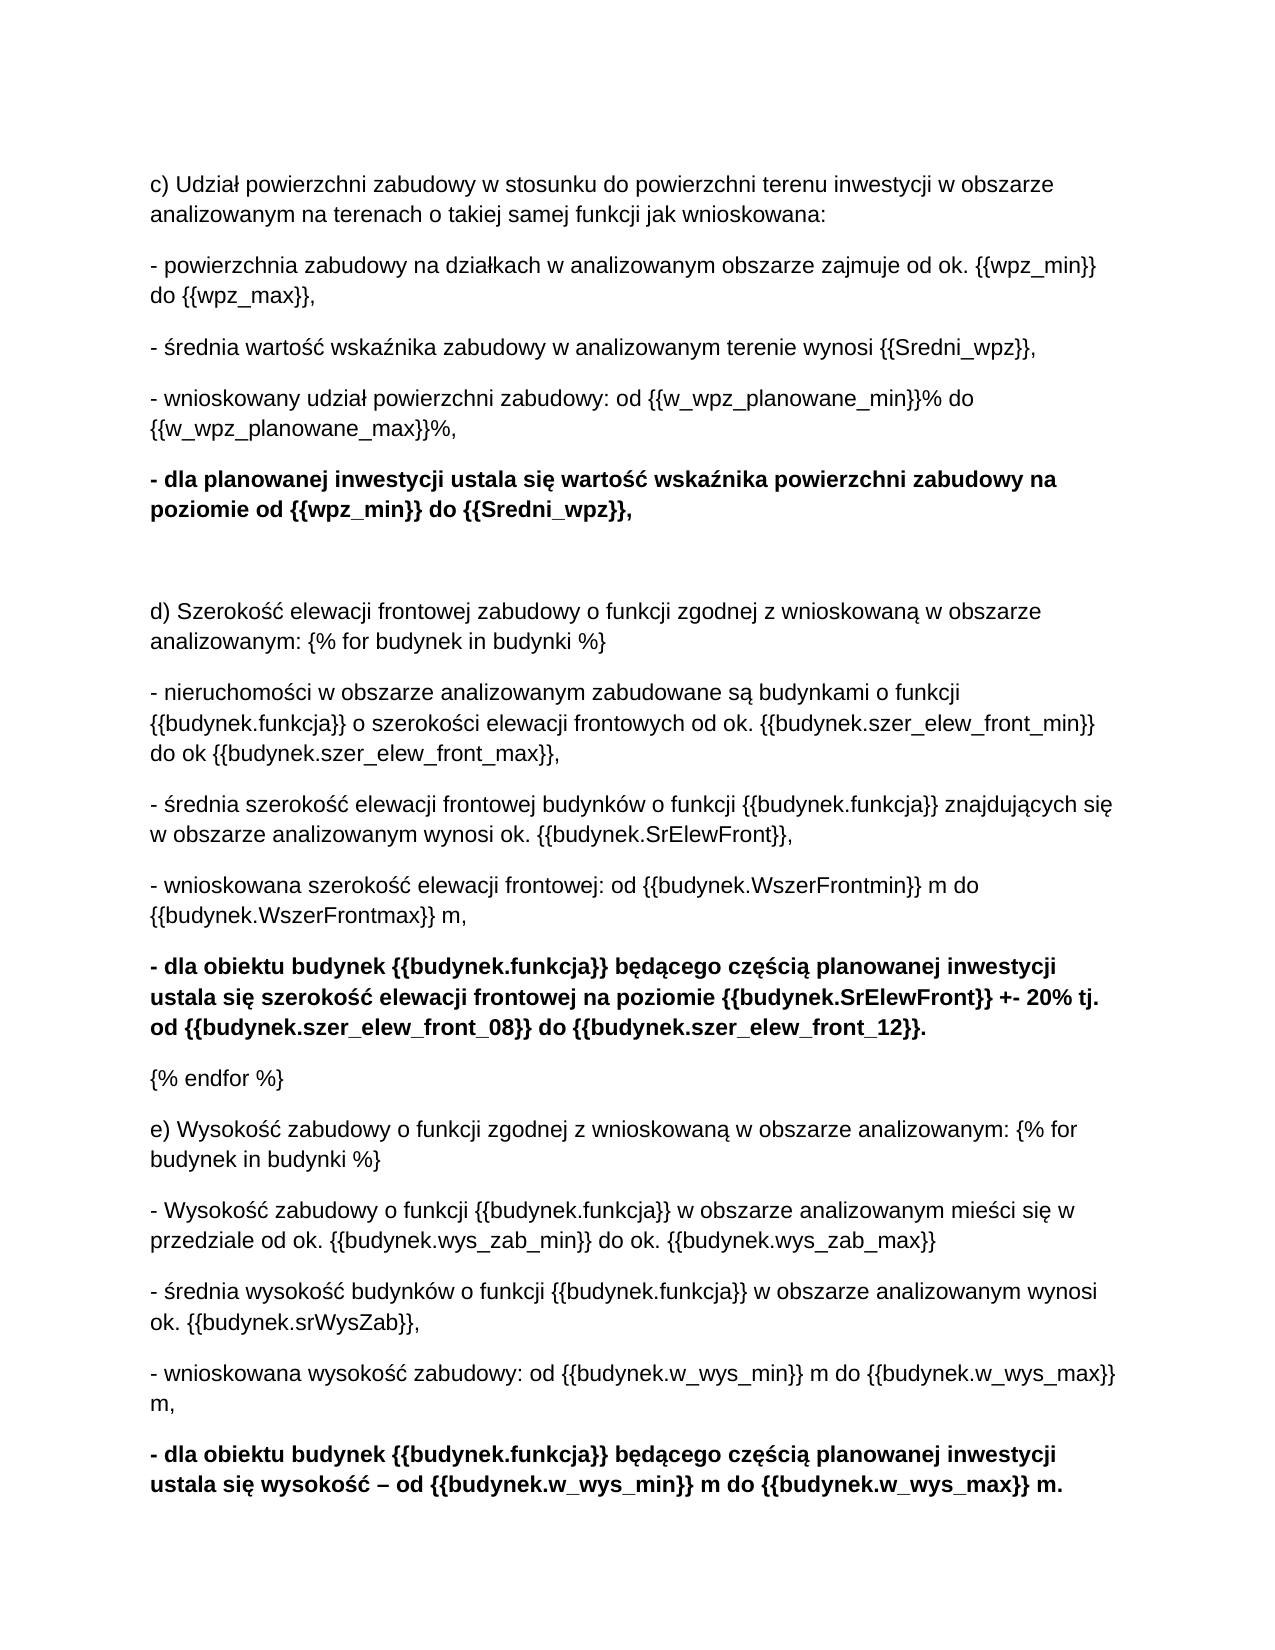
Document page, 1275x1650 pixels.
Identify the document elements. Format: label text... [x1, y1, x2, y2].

text - średnia szerokość elewacji frontowej budynków o funkcji {{budynek.funkcja}} znajdujących się w obszarze analizowanym wynosi ok. {{budynek.SrElewFront}}, [150, 791, 1125, 847]
text - nieruchomości w obszarze analizowanym zabudowane są budynkami o funkcji {{budynek.funkcja}} o szerokości elewacji frontowych od ok. {{budynek.szer_elew_front_min}} do ok {{budynek.szer_elew_front_max}}, [150, 679, 1125, 766]
text e) Wysokość zabudowy o funkcji zgodnej z wnioskowaną w obszarze analizowanym: {% for budynek in budynki %} [150, 1116, 1125, 1172]
text - powierzchnia zabudowy na działkach w analizowanym obszarze zajmuje od ok. {{wpz_min}} do {{wpz_max}}, [150, 252, 1125, 309]
text - wnioskowana szerokość elewacji frontowej: od {{budynek.WszerFrontmin}} m do {{budynek.WszerFrontmax}} m, [150, 872, 1125, 929]
text - wnioskowana wysokość zabudowy: od {{budynek.w_wys_min}} m do {{budynek.w_wys_max}} m, [150, 1359, 1125, 1416]
text {% endfor %} [150, 1065, 1125, 1091]
text c) Udział powierzchni zabudowy w stosunku do powierzchni terenu inwestycji w obszarze analizowanym na terenach o takiej samej funkcji jak wnioskowana: [150, 171, 1125, 228]
text d) Szerokość elewacji frontowej zabudowy o funkcji zgodnej z wnioskowaną w obszarze analizowanym: {% for budynek in budynki %} [150, 598, 1125, 655]
text - dla obiektu budynek {{budynek.funkcja}} będącego częścią planowanej inwestycji ustala się wysokość – od {{budynek.w_wys_min}} m do {{budynek.w_wys_max}} m. [150, 1441, 1125, 1497]
text - Wysokość zabudowy o funkcji {{budynek.funkcja}} w obszarze analizowanym mieści się w przedziale od ok. {{budynek.wys_zab_min}} do ok. {{budynek.wys_zab_max}} [150, 1197, 1125, 1254]
text - średnia wysokość budynków o funkcji {{budynek.funkcja}} w obszarze analizowanym wynosi ok. {{budynek.srWysZab}}, [150, 1278, 1125, 1335]
text - średnia wartość wskaźnika zabudowy w analizowanym terenie wynosi {{Sredni_wpz}}, [150, 333, 1125, 360]
text - dla planowanej inwestycji ustala się wartość wskaźnika powierzchni zabudowy na poziomie od {{wpz_min}} do {{Sredni_wpz}}, [150, 466, 1125, 522]
text - wnioskowany udział powierzchni zabudowy: od {{w_wpz_planowane_min}}% do {{w_wpz_planowane_max}}%, [150, 384, 1125, 441]
text - dla obiektu budynek {{budynek.funkcja}} będącego częścią planowanej inwestycji ustala się szerokość elewacji frontowej na poziomie {{budynek.SrElewFront}} +- 20% tj. od {{budynek.szer_elew_front_08}} do {{budynek.szer_elew_front_12}}. [150, 953, 1125, 1040]
